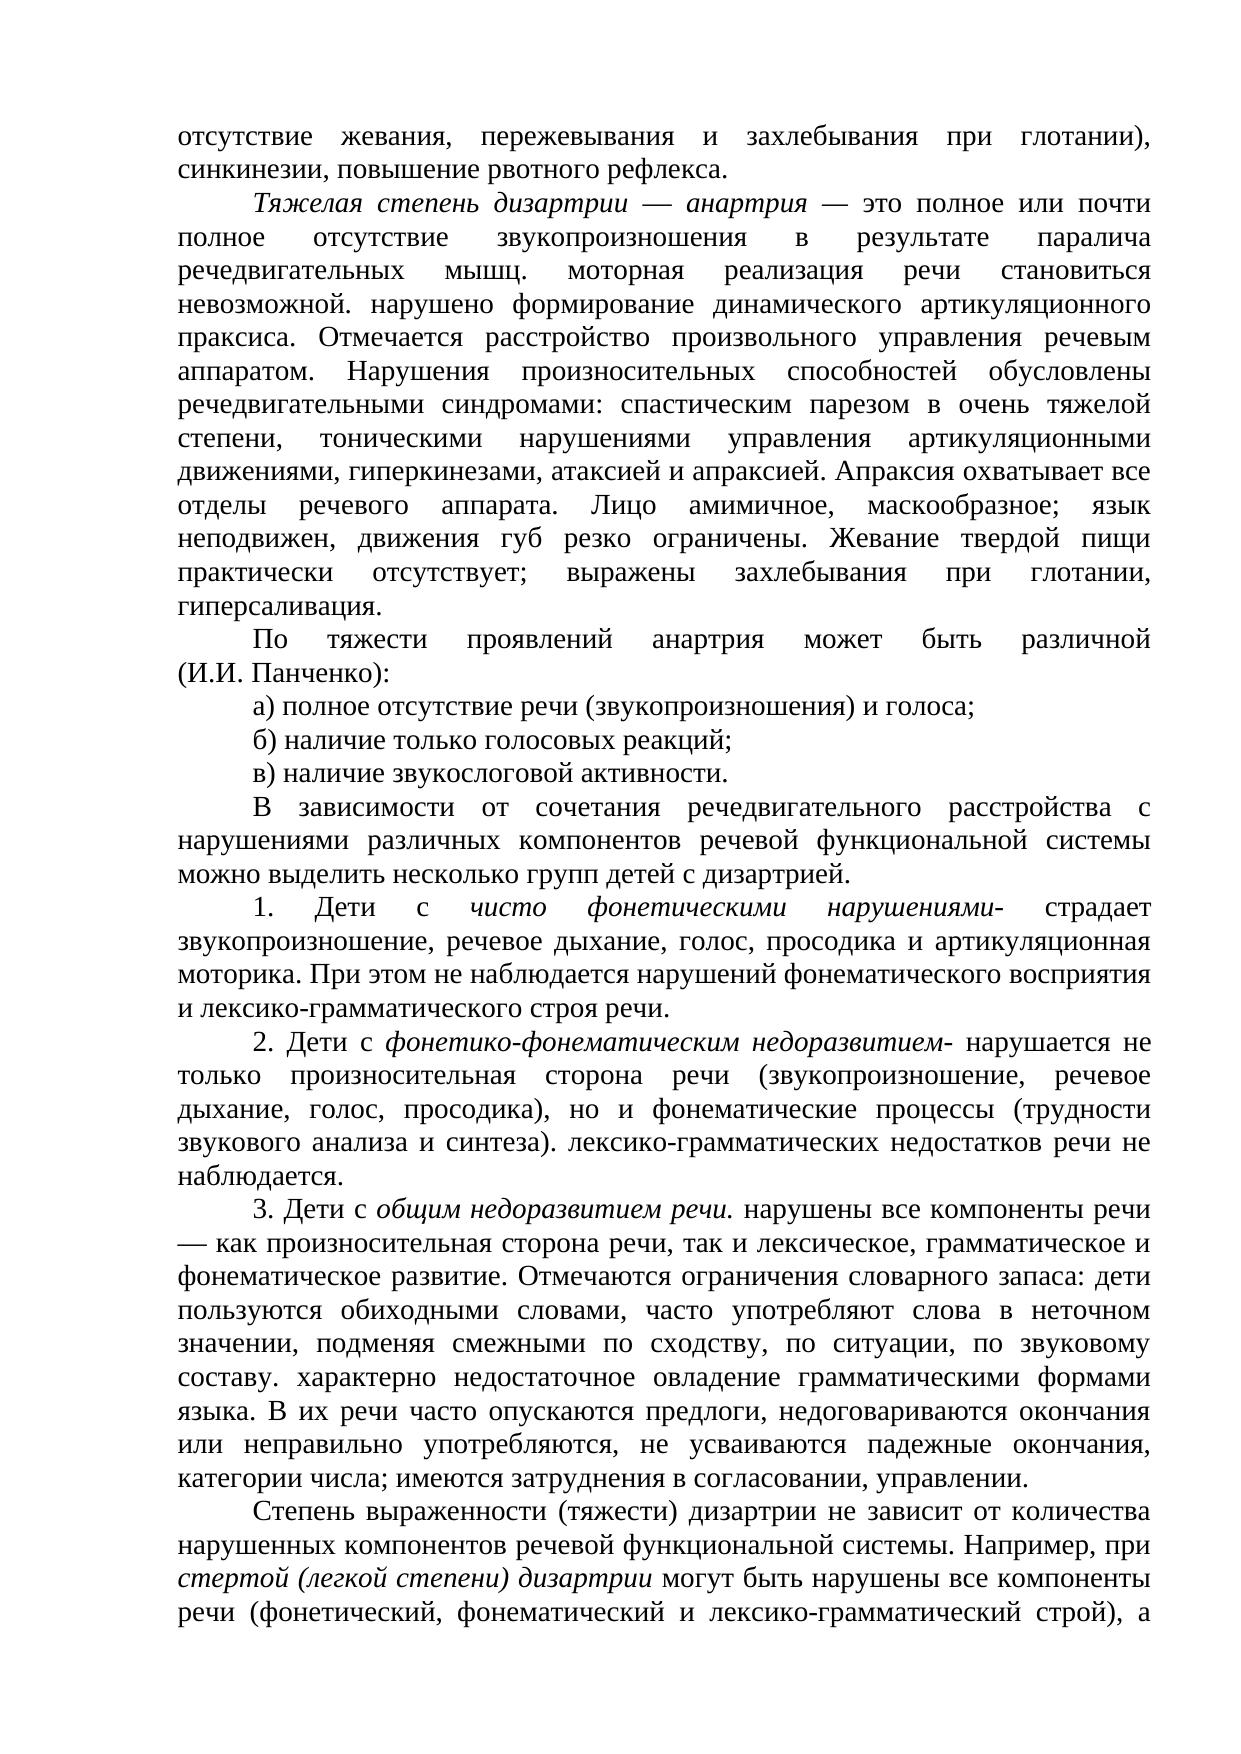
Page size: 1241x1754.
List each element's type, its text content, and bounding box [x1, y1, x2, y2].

text По тяжести проявлений анартрия может быть различной (И.И. Панченко): [177, 621, 1152, 688]
text В зависимости от сочетания речедвигательного расстройства с нарушениями различных компонентов речевой функциональной системы можно выделить несколько групп детей с дизартрией. [177, 789, 1152, 889]
text 1. Дети с чисто фонетическими нарушениями- страдает звукопроизношение, речевое дыхание, голос, просодика и артикуляционная моторика. При этом не наблюдается нарушений фонематического восприятия и лексико-грамматического строя речи. [177, 889, 1152, 1024]
text в) наличие звукослоговой активности. [177, 755, 1152, 789]
text 3. Дети с общим недоразвитием речи. нарушены все компоненты речи — как произносительная сторона речи, так и лексическое, грамматическое и фонематическое развитие. Отмечаются ограничения словарного запаса: дети пользуются обиходными словами, часто употребляют слова в неточном значении, подменяя смежными по сходству, по ситуации, по звуковому составу. характерно недостаточное овладение грамматическими формами языка. В их речи часто опускаются предлоги, недоговариваются окончания или неправильно употребляются, не усваиваются падежные окончания, категории числа; имеются затруднения в согласовании, управлении. [177, 1191, 1152, 1493]
text б) наличие только голосовых реакций; [177, 722, 1152, 755]
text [177, 1493, 1152, 1627]
text а) полное отсутствие речи (звукопроизношения) и голоса; [177, 688, 1152, 722]
text Тяжелая степень дизартрии — анартрия — это полное или почти полное отсутствие звукопроизношения в результате паралича речедвигательных мышц. моторная реализация речи становиться невозможной. нарушено формирование динамического артикуляционного праксиса. Отмечается расстройство произвольного управления речевым аппаратом. Нарушения произносительных способностей обусловлены речедвигательными синдромами: спастическим парезом в очень тяжелой степени, тоническими нарушениями управления артикуляционными движениями, гиперкинезами, атаксией и апраксией. Апраксия охватывает все отделы речевого аппарата. Лицо амимичное, маскообразное; язык неподвижен, движения губ резко ограничены. Жевание твердой пищи практически отсутствует; выражены захлебывания при глотании, гиперсаливация. [177, 185, 1152, 621]
text 2. Дети с фонетико-фонематическим недоразвитием- нарушается не только произносительная сторона речи (звукопроизношение, речевое дыхание, голос, просодика), но и фонематические процессы (трудности звукового анализа и синтеза). лексико-грамматических недостатков речи не наблюдается. [177, 1024, 1152, 1191]
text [177, 118, 1152, 185]
